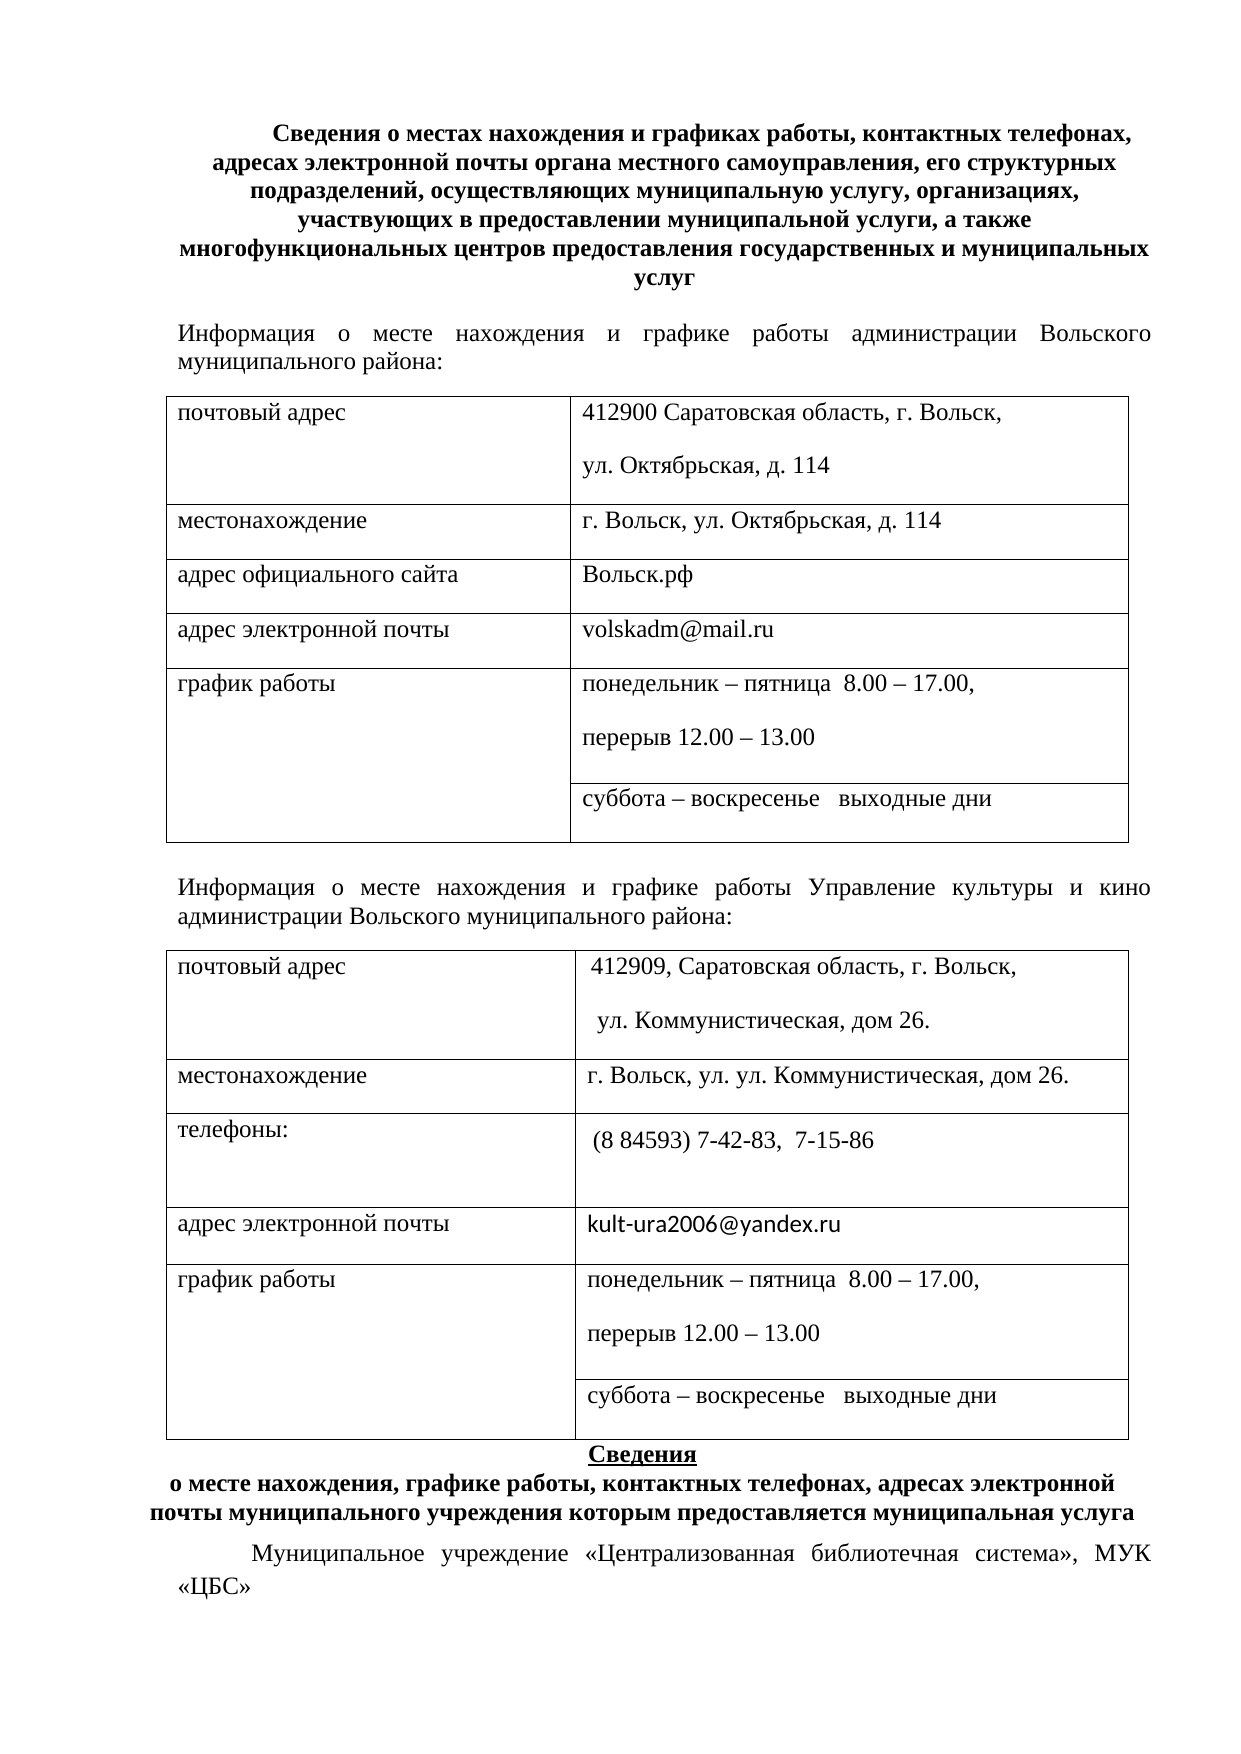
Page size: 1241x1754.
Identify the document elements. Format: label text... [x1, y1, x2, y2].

table_cell суббота – воскресенье выходные дни [571, 784, 1128, 842]
table_cell (8 84593) 7-42-83, 7-15-86 [576, 1114, 1128, 1207]
table_cell volskadm@mail.ru [571, 614, 1128, 667]
text Сведения о местах нахождения и графиках работы, контактных телефонах, адресах электронной почты органа местного самоуправления, его структурных подразделений, осуществляющих муниципальную услугу, организациях, участвующих в предоставлении муниципальной услуги, а также многофункциональных центров предоставления государственных и муниципальных услуг [177, 118, 1152, 291]
table_cell местонахождение [167, 1060, 575, 1113]
text Информация о месте нахождения и графике работы Управление культуры и кино администрации Вольского муниципального района: [177, 872, 1152, 929]
table_header почтовый адрес [167, 397, 570, 504]
text Сведения [133, 1439, 1152, 1468]
table_cell понедельник – пятница 8.00 – 17.00, перерыв 12.00 – 13.00 [571, 669, 1128, 782]
table_cell адрес электронной почты [167, 1208, 575, 1263]
table_cell понедельник – пятница 8.00 – 17.00, перерыв 12.00 – 13.00 [576, 1265, 1128, 1379]
table_cell г. Вольск, ул. Октябрьская, д. 114 [571, 505, 1128, 558]
table_header почтовый адрес [167, 951, 575, 1059]
table_cell адрес официального сайта [167, 560, 570, 613]
text о месте нахождения, графике работы, контактных телефонах, адресах электронной почты муниципального учреждения которым предоставляется муниципальная услуга [133, 1468, 1152, 1526]
table_cell адрес электронной почты [167, 614, 570, 667]
table_cell график работы [167, 1265, 575, 1438]
table_header 412900 Саратовская область, г. Вольск, ул. Октябрьская, д. 114 [571, 397, 1128, 504]
table_cell kult-ura2006@yandex.ru [576, 1208, 1128, 1263]
table_cell местонахождение [167, 505, 570, 558]
table_cell г. Вольск, ул. ул. Коммунистическая, дом 26. [576, 1060, 1128, 1113]
table_cell Вольск.рф [571, 560, 1128, 613]
text Информация о месте нахождения и графике работы администрации Вольского муниципального района: [177, 319, 1152, 375]
table_header 412909, Саратовская область, г. Вольск, ул. Коммунистическая, дом 26. [576, 951, 1128, 1059]
table_cell телефоны: [167, 1114, 575, 1207]
table_cell суббота – воскресенье выходные дни [576, 1380, 1128, 1438]
text Муниципальное учреждение «Централизованная библиотечная система», МУК «ЦБС» [177, 1538, 1152, 1599]
table_cell график работы [167, 669, 570, 842]
